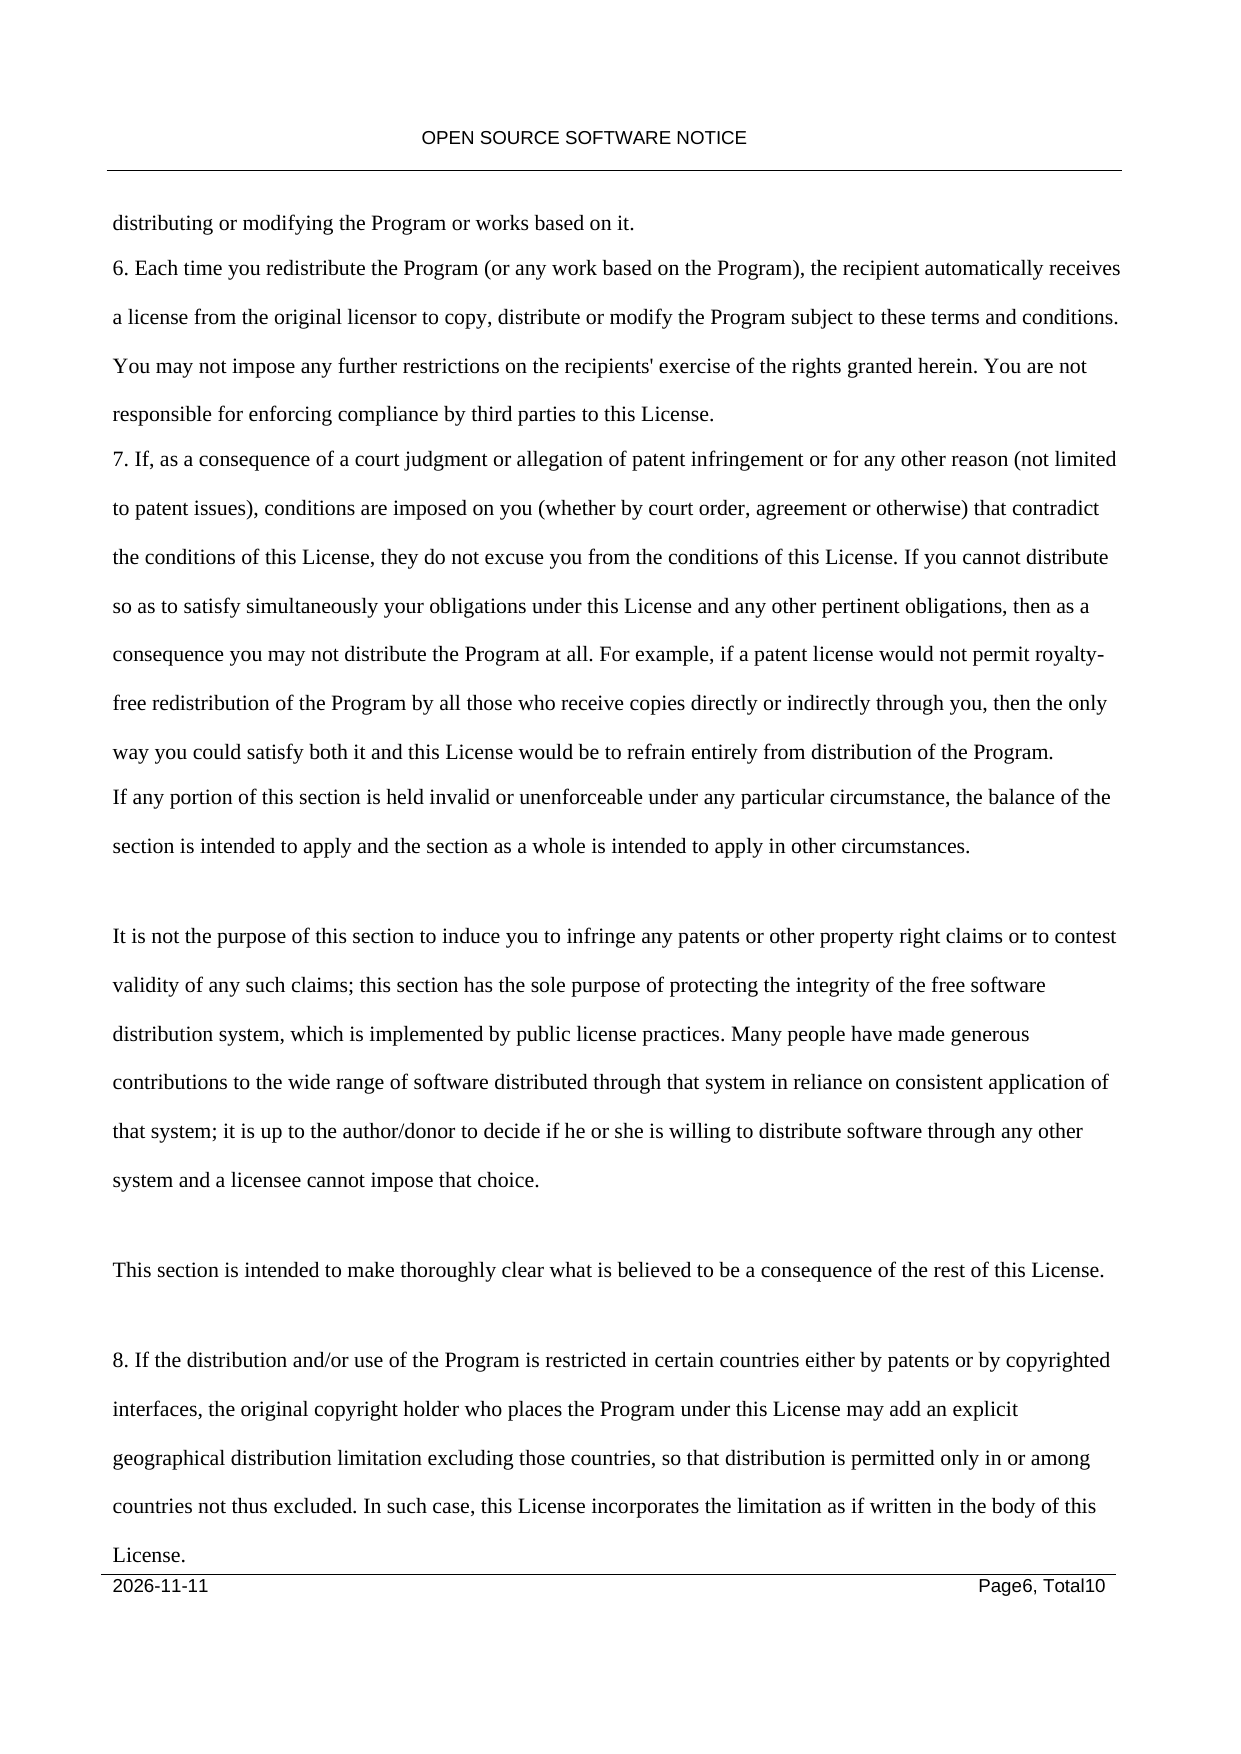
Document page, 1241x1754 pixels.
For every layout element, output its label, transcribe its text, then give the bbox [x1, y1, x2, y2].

text 6. Each time you redistribute the Program (or any work based on the Program), the recipient automatically receives a license from the original licensor to copy, distribute or modify the Program subject to these terms and conditions. You may not impose any further restrictions on the recipients' exercise of the rights granted herein. You are not responsible for enforcing compliance by third parties to this License. [112, 251, 1128, 430]
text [112, 206, 1128, 239]
text If any portion of this section is held invalid or unenforceable under any particular circumstance, the balance of the section is intended to apply and the section as a whole is intended to apply in other circumstances. [112, 780, 1128, 862]
text This section is intended to make thoroughly clear what is believed to be a consequence of the rest of this License. [112, 1253, 1128, 1286]
text 7. If, as a consequence of a court judgment or allegation of patent infringement or for any other reason (not limited to patent issues), conditions are imposed on you (whether by court order, agreement or otherwise) that contradict the conditions of this License, they do not excuse you from the conditions of this License. If you cannot distribute so as to satisfy simultaneously your obligations under this License and any other pertinent obligations, then as a consequence you may not distribute the Program at all. For example, if a patent license would not permit royalty-free redistribution of the Program by all those who receive copies directly or indirectly through you, then the only way you could satisfy both it and this License would be to refrain entirely from distribution of the Program. [112, 443, 1128, 768]
text 8. If the distribution and/or use of the Program is restricted in certain countries either by patents or by copyrighted interfaces, the original copyright holder who places the Program under this License may add an explicit geographical distribution limitation excluding those countries, so that distribution is permitted only in or among countries not thus excluded. In such case, this License incorporates the limitation as if written in the body of this License. [112, 1343, 1128, 1571]
text It is not the purpose of this section to induce you to infringe any patents or other property right claims or to contest validity of any such claims; this section has the sole purpose of protecting the integrity of the free software distribution system, which is implemented by public license practices. Many people have made generous contributions to the wide range of software distributed through that system in reliance on consistent application of that system; it is up to the author/donor to decide if he or she is willing to distribute software through any other system and a licensee cannot impose that choice. [112, 919, 1128, 1196]
